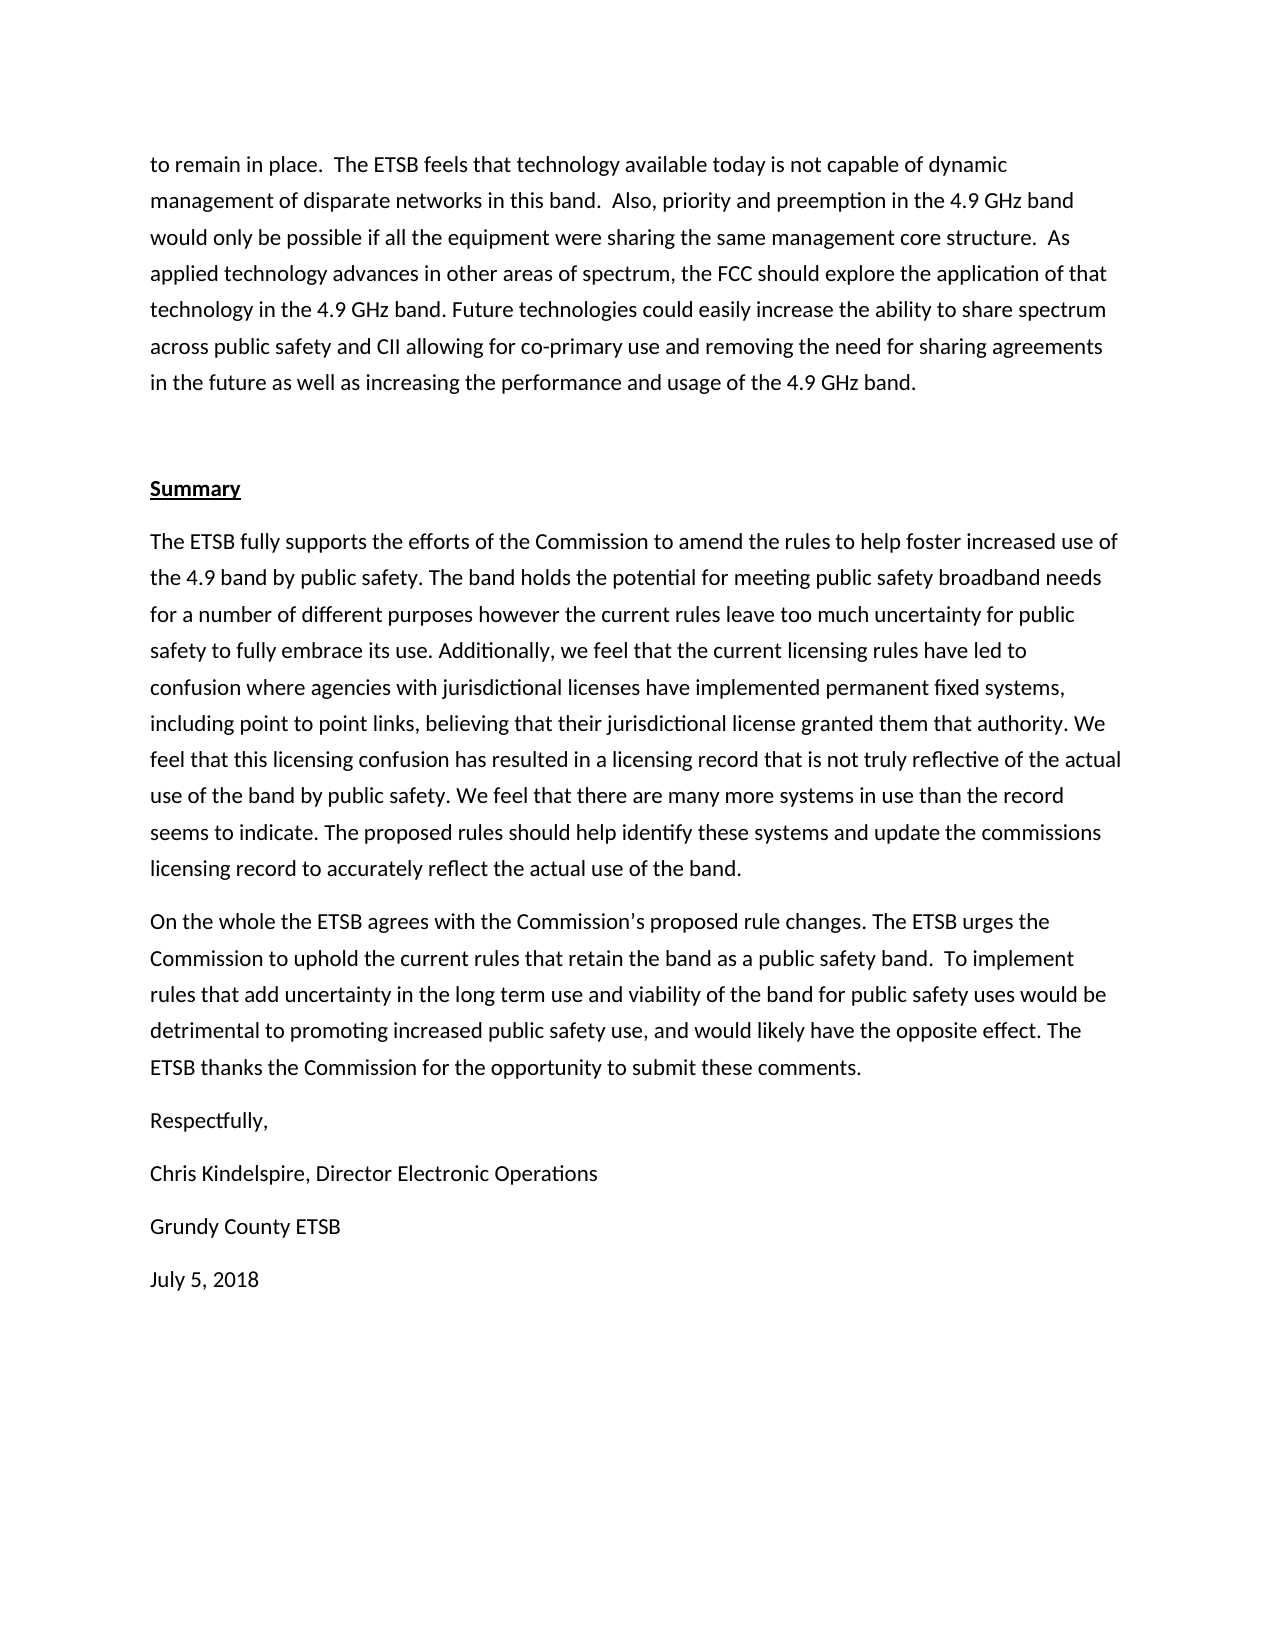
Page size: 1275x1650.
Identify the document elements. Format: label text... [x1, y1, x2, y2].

text Grundy County ETSB [150, 1212, 1125, 1240]
text Summary [150, 474, 1125, 502]
text The ETSB fully supports the efforts of the Commission to amend the rules to help foster increased use of the 4.9 band by public safety. The band holds the potential for meeting public safety broadband needs for a number of different purposes however the current rules leave too much uncertainty for public safety to fully embrace its use. Additionally, we feel that the current licensing rules have led to confusion where agencies with jurisdictional licenses have implemented permanent fixed systems, including point to point links, believing that their jurisdictional license granted them that authority. We feel that this licensing confusion has resulted in a licensing record that is not truly reflective of the actual use of the band by public safety. We feel that there are many more systems in use than the record seems to indicate. The proposed rules should help identify these systems and update the commissions licensing record to accurately reflect the actual use of the band. [150, 527, 1125, 882]
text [150, 150, 1125, 396]
text Respectfully, [150, 1106, 1125, 1134]
text July 5, 2018 [150, 1265, 1125, 1293]
text On the whole the ETSB agrees with the Commission’s proposed rule changes. The ETSB urges the Commission to uphold the current rules that retain the band as a public safety band. To implement rules that add uncertainty in the long term use and viability of the band for public safety uses would be detrimental to promoting increased public safety use, and would likely have the opposite effect. The ETSB thanks the Commission for the opportunity to submit these comments. [150, 907, 1125, 1081]
text Chris Kindelspire, Director Electronic Operations [150, 1159, 1125, 1187]
